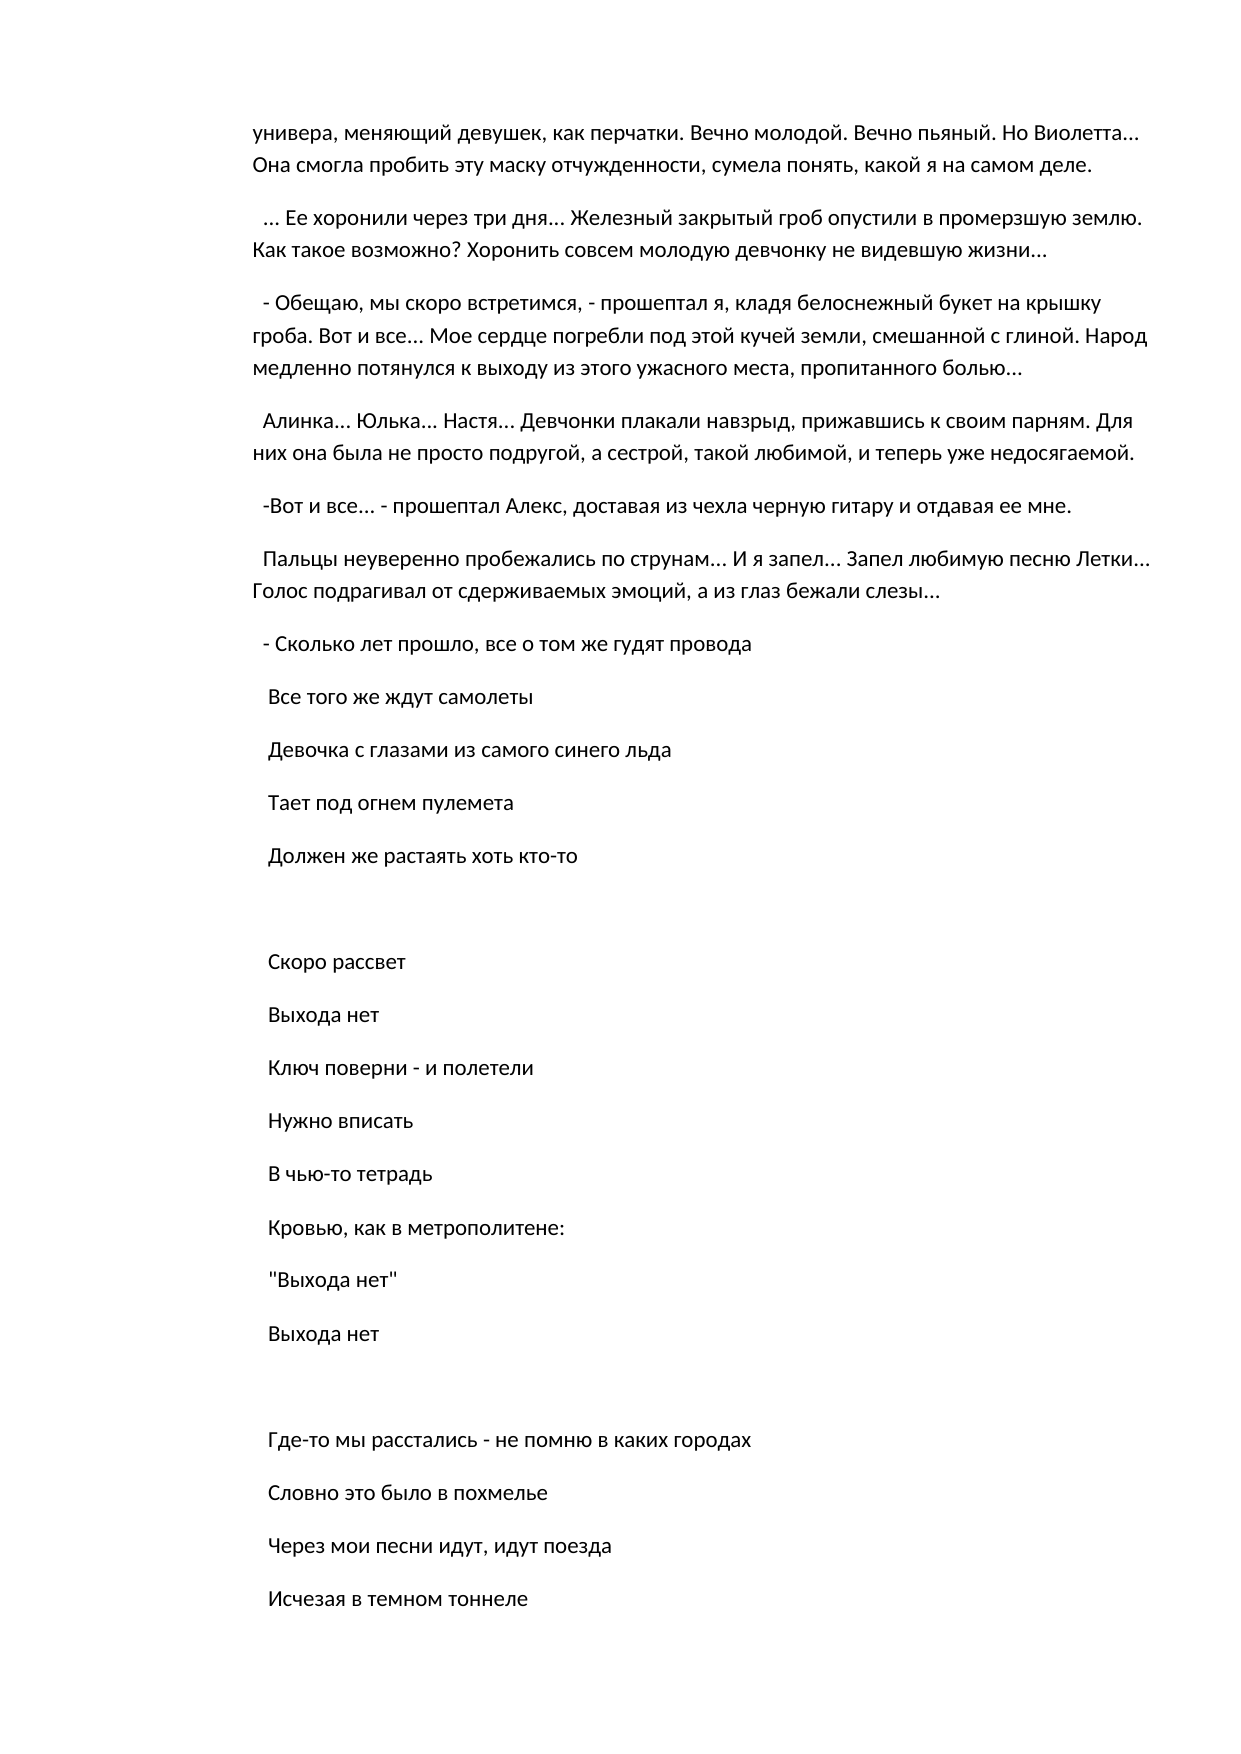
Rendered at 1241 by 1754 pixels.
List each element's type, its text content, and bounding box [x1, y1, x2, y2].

text Алинка... Юлька... Настя... Девчонки плакали навзрыд, прижавшись к своим парням. Для них она была не просто подругой, а сестрой, такой любимой, и теперь уже недосягаемой. [252, 406, 1152, 466]
text Исчезая в темном тоннеле [252, 1584, 1152, 1612]
text Нужно вписать [252, 1107, 1152, 1134]
text Ключ поверни - и полетели [252, 1053, 1152, 1082]
text "Выхода нет" [252, 1266, 1152, 1294]
text - Обещаю, мы скоро встретимся, - прошептал я, кладя белоснежный букет на крышку гроба. Вот и все... Мое сердце погребли под этой кучей земли, смешанной с глиной. Народ медленно потянулся к выходу из этого ужасного места, пропитанного болью... [252, 288, 1152, 381]
text Выхода нет [252, 1319, 1152, 1347]
text Должен же растаять хоть кто-то [252, 841, 1152, 869]
text Все того же ждут самолеты [252, 682, 1152, 710]
text - Сколько лет прошло, все о том же гудят провода [252, 629, 1152, 657]
text Словно это было в похмелье [252, 1478, 1152, 1506]
text Через мои песни идут, идут поезда [252, 1531, 1152, 1559]
text Кровью, как в метрополитене: [252, 1213, 1152, 1241]
text Выхода нет [252, 1001, 1152, 1028]
text Девочка с глазами из самого синего льда [252, 735, 1152, 763]
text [252, 118, 1152, 178]
text Пальцы неуверенно пробежались по струнам... И я запел... Запел любимую песню Летки... Голос подрагивал от сдерживаемых эмоций, а из глаз бежали слезы... [252, 544, 1152, 604]
text -Вот и все... - прошептал Алекс, доставая из чехла черную гитару и отдавая ее мне. [252, 491, 1152, 519]
text ... Ее хоронили через три дня... Железный закрытый гроб опустили в промерзшую землю. Как такое возможно? Хоронить совсем молодую девчонку не видевшую жизни... [252, 203, 1152, 263]
text Где-то мы расстались - не помню в каких городах [252, 1425, 1152, 1453]
text Тает под огнем пулемета [252, 788, 1152, 816]
text В чью-то тетрадь [252, 1159, 1152, 1188]
text Скоро рассвет [252, 947, 1152, 976]
